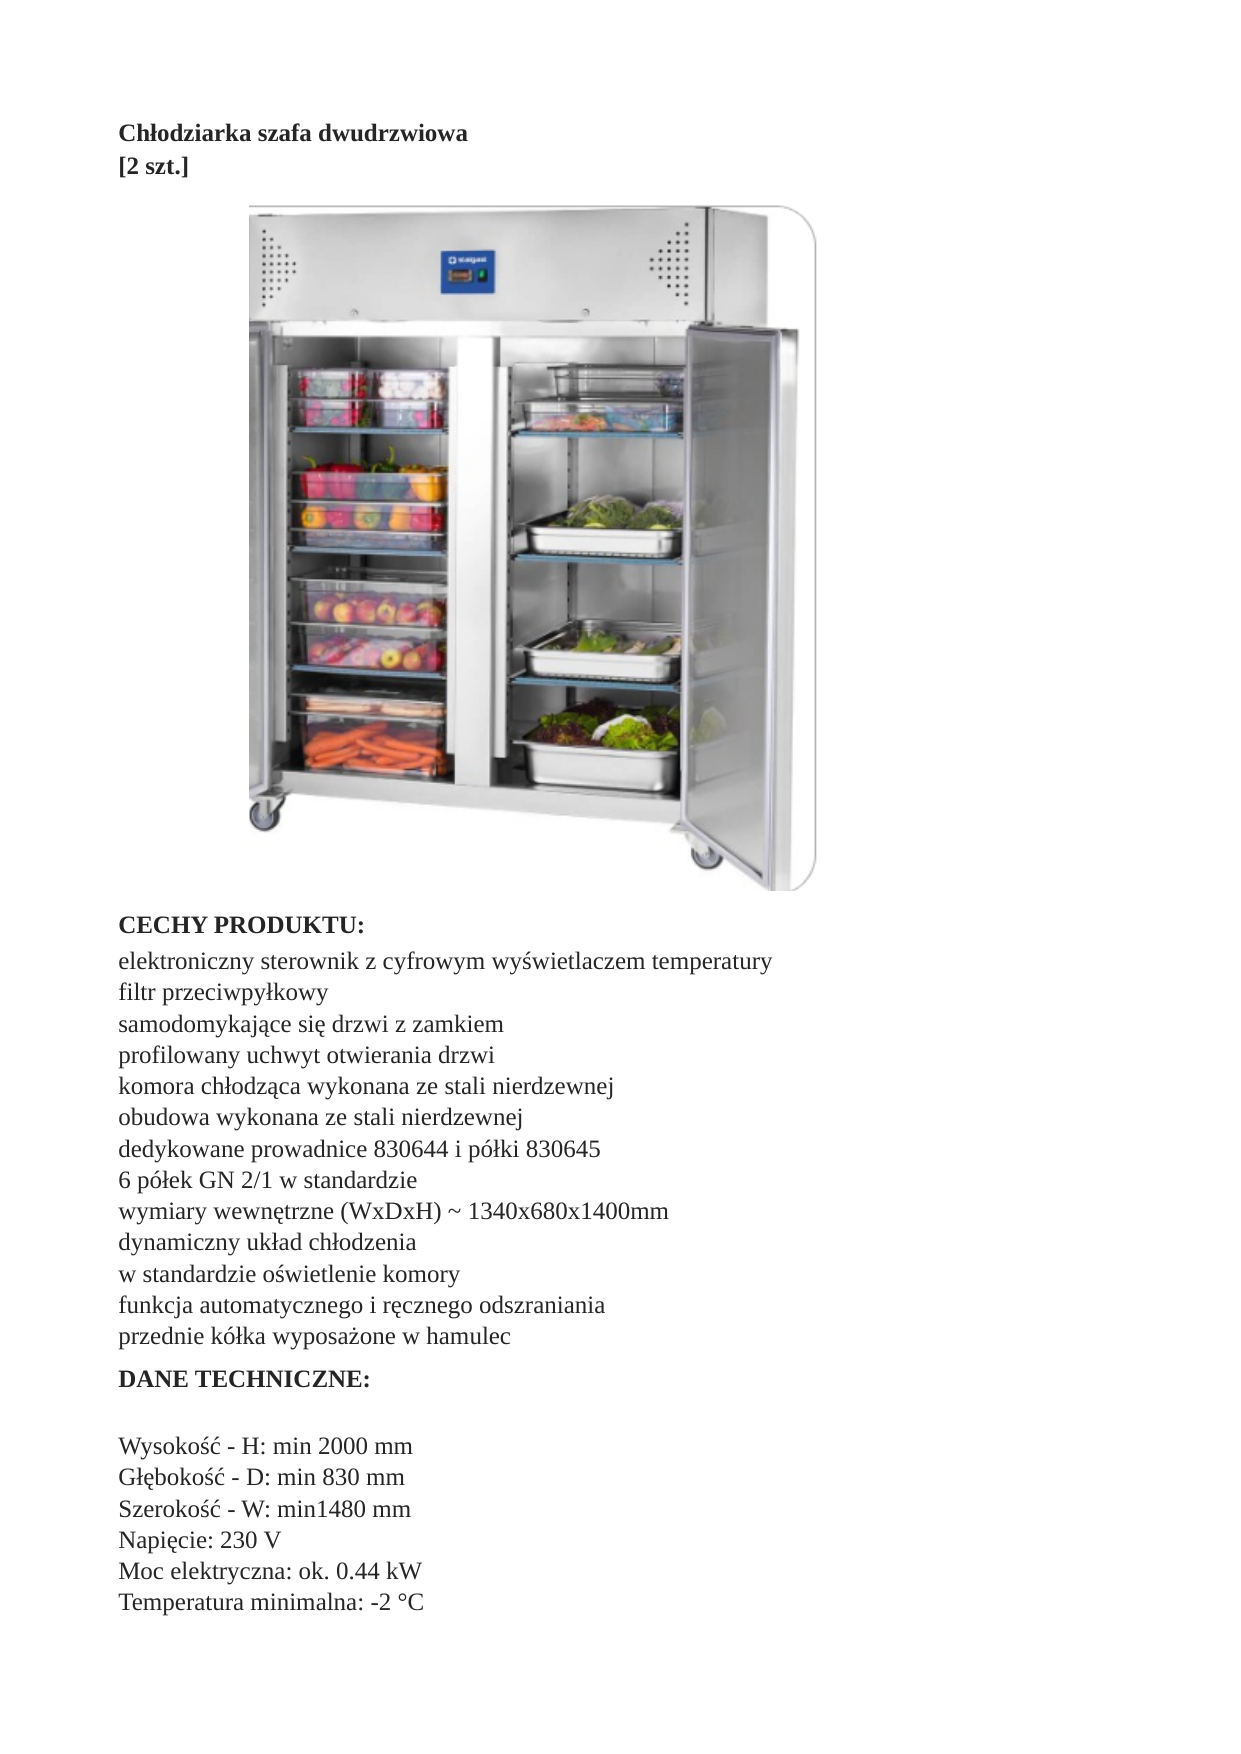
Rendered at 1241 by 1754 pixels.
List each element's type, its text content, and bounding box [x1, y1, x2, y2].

text Temperatura minimalna: -2 °C [118, 1585, 1122, 1616]
text [2 szt.] [118, 151, 1122, 180]
text Napięcie: 230 V [118, 1522, 1122, 1554]
text obudowa wykonana ze stali nierdzewnej [118, 1100, 1122, 1131]
text filtr przeciwpyłkowy [118, 975, 1122, 1006]
text 6 półek GN 2/1 w standardzie [118, 1162, 1122, 1194]
text Głębokość - D: min 830 mm [118, 1460, 1122, 1491]
picture [249, 198, 829, 891]
text wymiary wewnętrzne (WxDxH) ~ 1340x680x1400mm [118, 1194, 1122, 1225]
text DANE TECHNICZNE: [118, 1364, 1122, 1393]
text Chłodziarka szafa dwudrzwiowa [118, 118, 1122, 147]
text dynamiczny układ chłodzenia [118, 1225, 1122, 1256]
text przednie kółka wyposażone w hamulec [118, 1319, 1122, 1350]
text CECHY PRODUKTU: [118, 911, 1122, 939]
text Moc elektryczna: ok. 0.44 kW [118, 1554, 1122, 1585]
text Szerokość - W: min1480 mm [118, 1491, 1122, 1522]
text samodomykające się drzwi z zamkiem [118, 1006, 1122, 1037]
text dedykowane prowadnice 830644 i półki 830645 [118, 1131, 1122, 1162]
text profilowany uchwyt otwierania drzwi [118, 1037, 1122, 1069]
text elektroniczny sterownik z cyfrowym wyświetlaczem temperatury [118, 944, 1122, 975]
text funkcja automatycznego i ręcznego odszraniania [118, 1287, 1122, 1319]
text Wysokość - H: min 2000 mm [118, 1429, 1122, 1460]
text w standardzie oświetlenie komory [118, 1256, 1122, 1287]
text komora chłodząca wykonana ze stali nierdzewnej [118, 1069, 1122, 1100]
